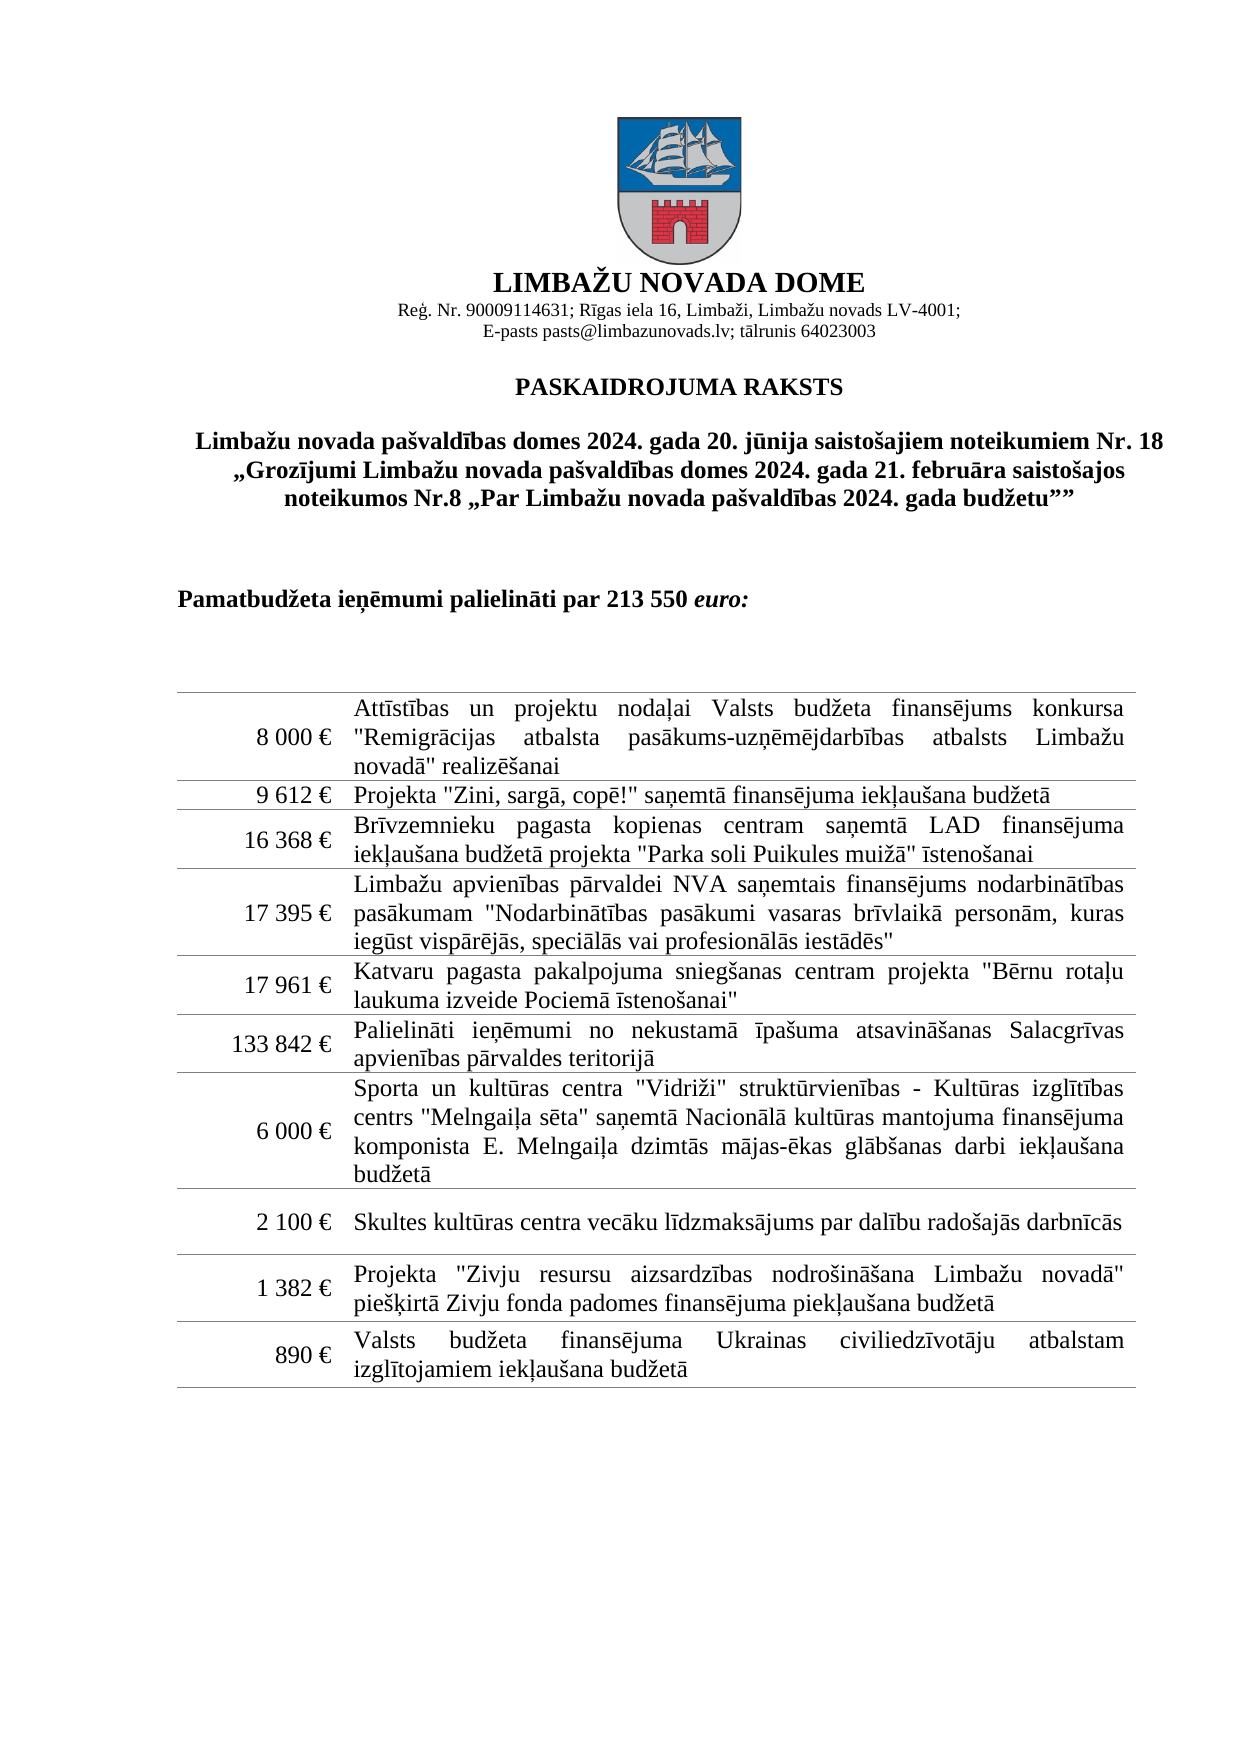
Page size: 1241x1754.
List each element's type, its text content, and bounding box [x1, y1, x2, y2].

table_header Attīstības un projektu nodaļai Valsts budžeta finansējums konkursa "Remigrācijas atbalsta pasākums-uzņēmējdarbības atbalsts Limbažu novadā" realizēšanai [342, 693, 1136, 779]
table_cell Brīvzemnieku pagasta kopienas centram saņemtā LAD finansējuma iekļaušana budžetā projekta "Parka soli Puikules muižā" īstenošanai [342, 810, 1136, 868]
text Limbažu novada DOME [177, 118, 1181, 298]
table_cell Sporta un kultūras centra "Vidriži" struktūrvienības - Kultūras izglītības centrs "Melngaiļa sēta" saņemtā Nacionālā kultūras mantojuma finansējuma komponista E. Melngaiļa dzimtās mājas-ēkas glābšanas darbi iekļaušana budžetā [342, 1073, 1136, 1188]
text Reģ. Nr. 90009114631; Rīgas iela 16, Limbaži, Limbažu novads LV-4001; [177, 298, 1181, 320]
table_cell 16 368 € [177, 810, 342, 868]
table_cell 6 000 € [177, 1073, 342, 1188]
table_cell 9 612 € [177, 781, 342, 809]
table_cell 1 382 € [177, 1255, 342, 1321]
text E-pasts pasts@limbazunovads.lv; tālrunis 64023003 [177, 320, 1181, 342]
table_cell Projekta "Zivju resursu aizsardzības nodrošināšana Limbažu novadā" piešķirtā Zivju fonda padomes finansējuma piekļaušana budžetā [342, 1255, 1136, 1321]
table_cell Palielināti ieņēmumi no nekustamā īpašuma atsavināšanas Salacgrīvas apvienības pārvaldes teritorijā [342, 1015, 1136, 1072]
table_cell 133 842 € [177, 1015, 342, 1072]
table_cell 2 100 € [177, 1189, 342, 1254]
table_cell Limbažu apvienības pārvaldei NVA saņemtais finansējums nodarbinātības pasākumam "Nodarbinātības pasākumi vasaras brīvlaikā personām, kuras iegūst vispārējās, speciālās vai profesionālās iestādēs" [342, 869, 1136, 955]
table_cell Skultes kultūras centra vecāku līdzmaksājums par dalību radošajās darbnīcās [342, 1189, 1136, 1254]
table_cell 890 € [177, 1322, 342, 1387]
text Pamatbudžeta ieņēmumi palielināti par 213 550 euro: [177, 584, 1181, 613]
table_cell 17 395 € [177, 869, 342, 955]
text PASKAIDROJUMA RAKSTS [177, 372, 1181, 401]
table_cell Katvaru pagasta pakalpojuma sniegšanas centram projekta "Bērnu rotaļu laukuma izveide Pociemā īstenošanai" [342, 956, 1136, 1014]
table_header 8 000 € [177, 693, 342, 779]
text Limbažu novada pašvaldības domes 2024. gada 20. jūnija saistošajiem noteikumiem Nr. 18 „Grozījumi Limbažu novada pašvaldības domes 2024. gada 21. februāra saistošajos noteikumos Nr.8 „Par Limbažu novada pašvaldības 2024. gada budžetu”” [177, 426, 1181, 512]
table_cell Projekta "Zini, sargā, copē!" saņemtā finansējuma iekļaušana budžetā [342, 781, 1136, 809]
picture [617, 117, 742, 265]
table_cell Valsts budžeta finansējuma Ukrainas civiliedzīvotāju atbalstam izglītojamiem iekļaušana budžetā [342, 1322, 1136, 1387]
table_cell 17 961 € [177, 956, 342, 1014]
